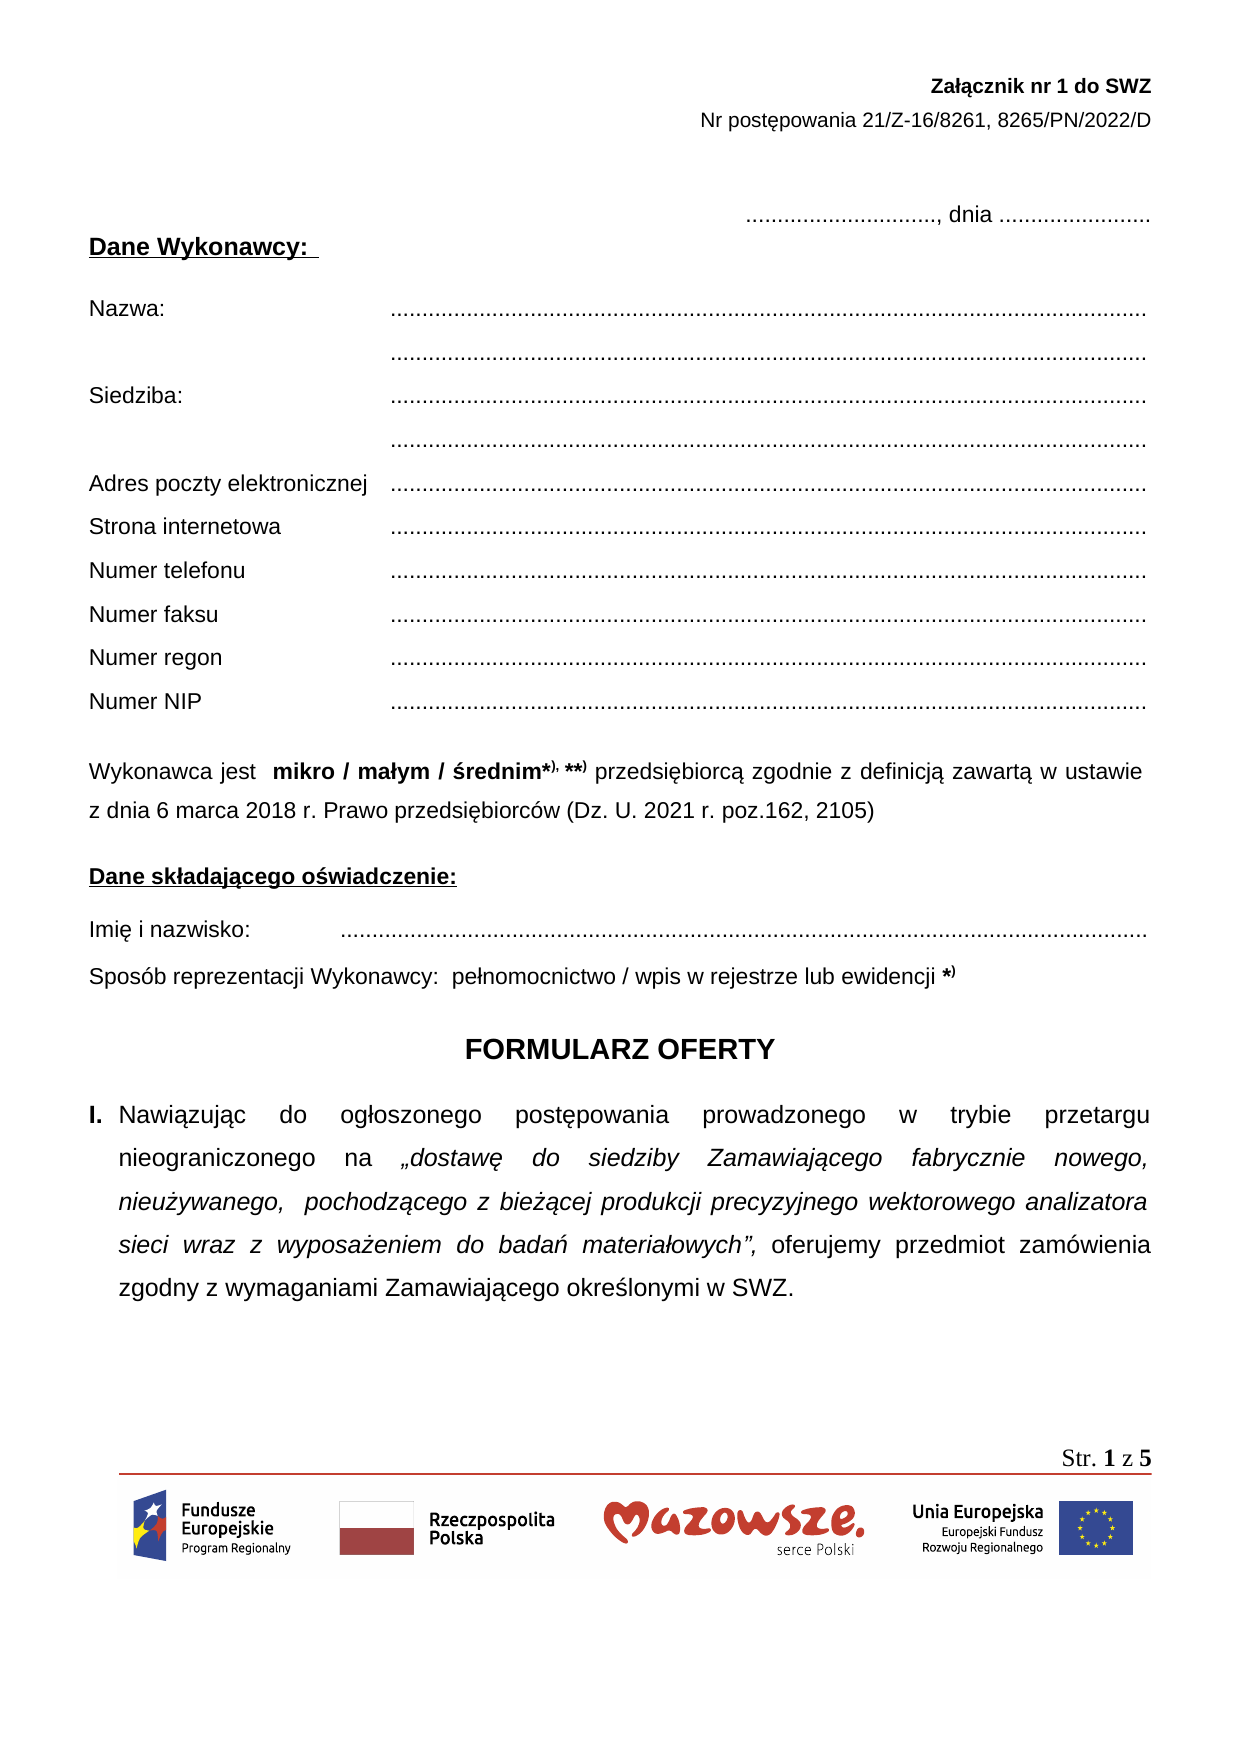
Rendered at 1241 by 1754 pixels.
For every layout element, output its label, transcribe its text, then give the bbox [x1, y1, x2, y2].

text Wykonawca jest mikro / małym / średnim*), **) przedsiębiorcą zgodnie z definicją zawartą w ustawie z dnia 6 marca 2018 r. Prawo przedsiębiorców (Dz. U. 2021 r. poz.162, 2105) [89, 758, 1152, 824]
text Numer faksu ....................................................................................................................... [89, 601, 1152, 627]
text FORMULARZ OFERTY [89, 1032, 1152, 1066]
subtitle .............................., dnia ........................ [89, 201, 1152, 227]
text Adres poczty elektronicznej ....................................................................................................................... [89, 470, 1152, 496]
text Nr postępowania 21/Z-16/8261, 8265/PN/2022/D [89, 108, 1152, 132]
text ....................................................................................................................... [89, 339, 1152, 365]
text Załącznik nr 1 do SWZ [724, 74, 1152, 98]
text Sposób reprezentacji Wykonawcy: pełnomocnictwo / wpis w rejestrze lub ewidencji *) [89, 963, 1152, 989]
list Nawiązując do ogłoszonego postępowania prowadzonego w trybie przetargu nieograniczonego na „dostawę do siedziby Zamawiającego fabrycznie nowego, nieużywanego, pochodzącego z bieżącej produkcji precyzyjnego wektorowego analizatora sieci wraz z wyposażeniem do badań materiałowych”, oferujemy przedmiot zamówienia zgodny z wymaganiami Zamawiającego określonymi w SWZ. [89, 1100, 1152, 1301]
text Strona internetowa ....................................................................................................................... [89, 513, 1152, 540]
text ....................................................................................................................... [89, 426, 1152, 452]
text Numer regon ....................................................................................................................... [89, 644, 1152, 671]
text Nazwa: ....................................................................................................................... [89, 295, 1152, 321]
text Siedziba: ....................................................................................................................... [89, 382, 1152, 409]
text Dane Wykonawcy: [89, 232, 1152, 260]
text Numer NIP ....................................................................................................................... [89, 688, 1152, 714]
text Numer telefonu ....................................................................................................................... [89, 557, 1152, 583]
text Imię i nazwisko: ............................................................................................................................... [89, 916, 1152, 942]
text Dane składającego oświadczenie: [89, 863, 1152, 889]
